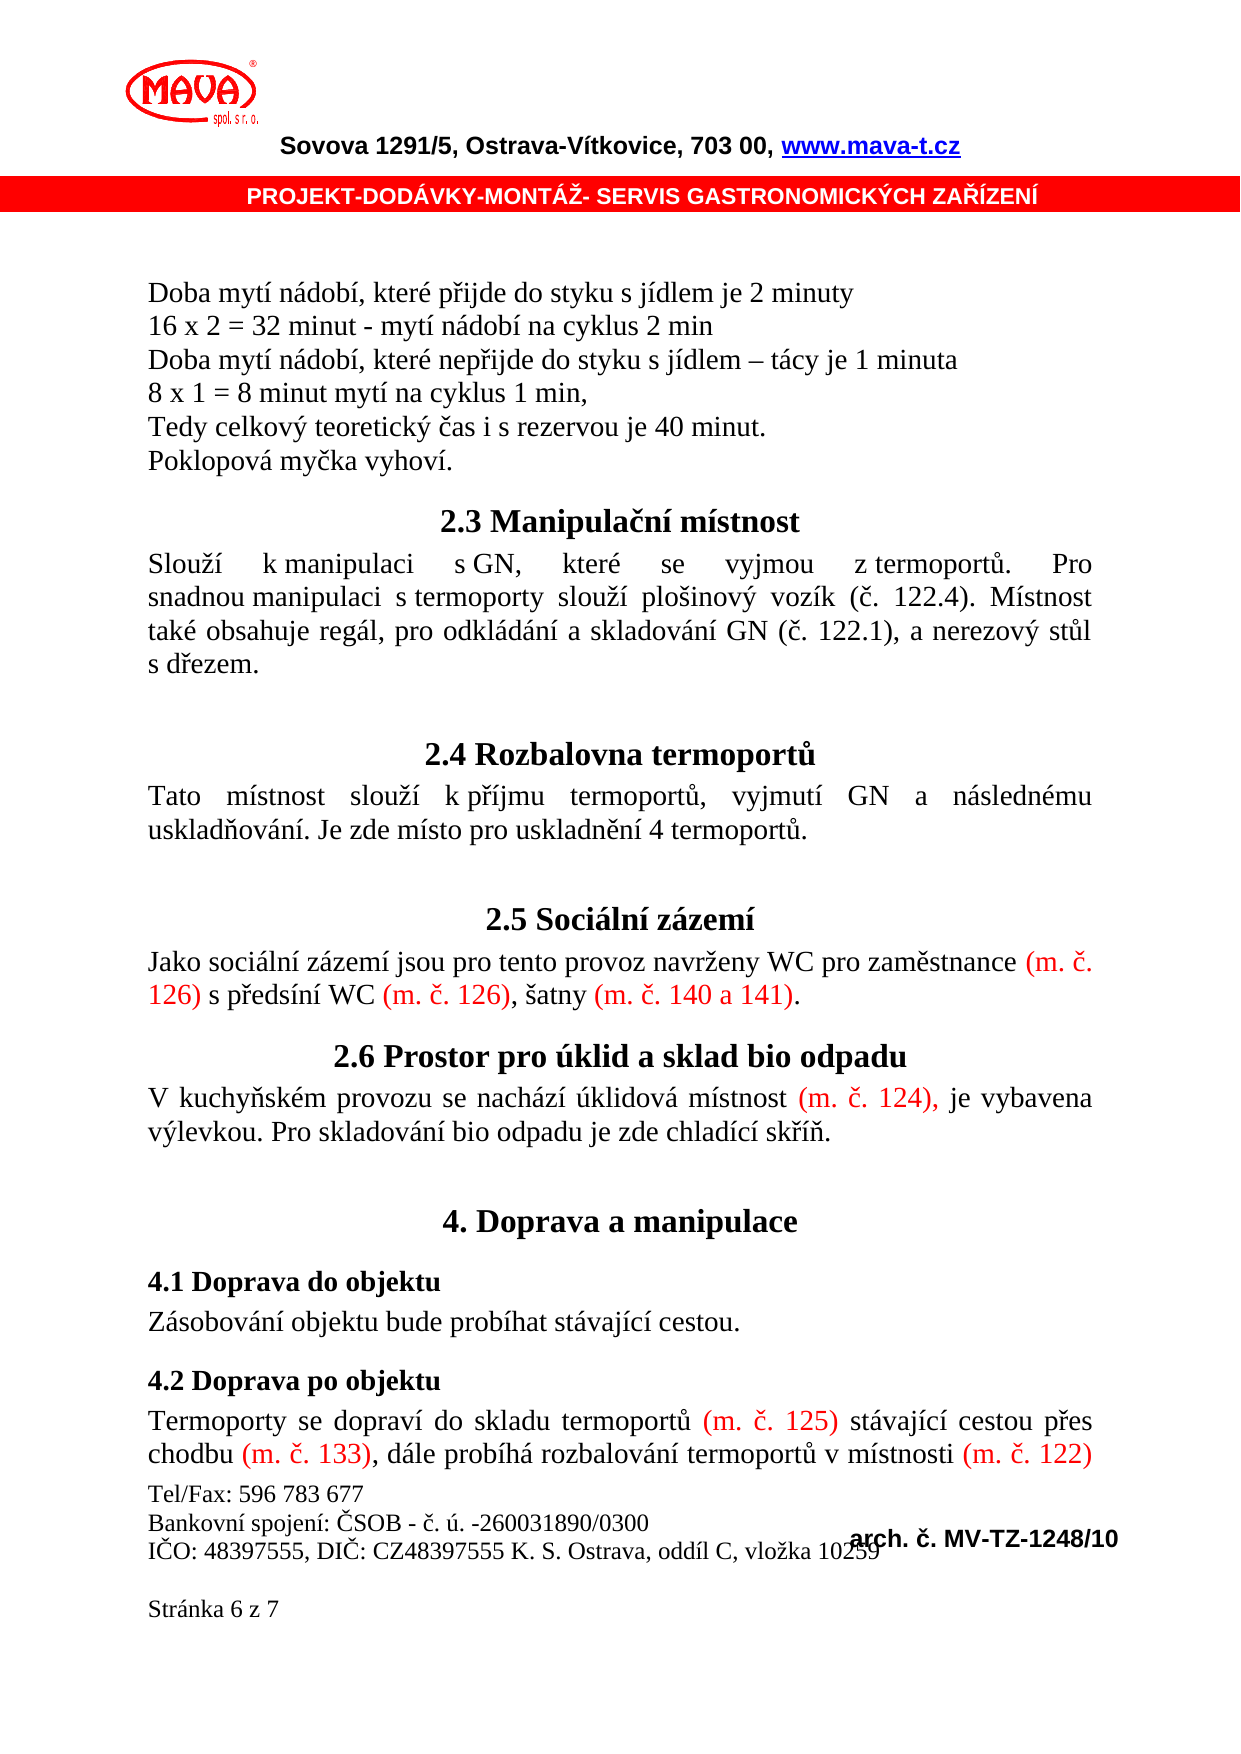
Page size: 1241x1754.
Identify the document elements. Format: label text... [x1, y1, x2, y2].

text 16 x 2 = 32 minut - mytí nádobí na cyklus 2 min [148, 308, 1093, 342]
subtitle 4.2 Doprava po objektu [148, 1363, 1093, 1396]
text Slouží k manipulaci s GN, které se vyjmou z termoportů. Pro snadnou manipulaci s termoporty slouží plošinový vozík (č. 122.4). Místnost také obsahuje regál, pro odkládání a skladování GN (č. 122.1), a nerezový stůl s dřezem. [148, 546, 1093, 680]
text V kuchyňském provozu se nachází úklidová místnost (m. č. 124), je vybavena výlevkou. Pro skladování bio odpadu je zde chladící skříň. [148, 1080, 1093, 1147]
subtitle 4. Doprava a manipulace [148, 1201, 1093, 1239]
text Doba mytí nádobí, které nepřijde do styku s jídlem – tácy je 1 minuta [148, 342, 1093, 376]
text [148, 1403, 1093, 1470]
subtitle 2.6 Prostor pro úklid a sklad bio odpadu [148, 1036, 1093, 1074]
subtitle 2.4 Rozbalovna termoportů [148, 734, 1093, 772]
text Jako sociální zázemí jsou pro tento provoz navrženy WC pro zaměstnance (m. č. 126) s předsíní WC (m. č. 126), šatny (m. č. 140 a 141). [148, 944, 1093, 1011]
text Poklopová myčka vyhoví. [148, 443, 1093, 476]
subtitle 4.1 Doprava do objektu [148, 1264, 1093, 1298]
text Doba mytí nádobí, které přijde do styku s jídlem je 2 minuty [148, 275, 1093, 308]
subtitle 2.3 Manipulační místnost [148, 501, 1093, 539]
text Zásobování objektu bude probíhat stávající cestou. [148, 1304, 1093, 1338]
text Tedy celkový teoretický čas i s rezervou je 40 minut. [148, 409, 1093, 443]
text 8 x 1 = 8 minut mytí na cyklus 1 min, [148, 376, 1093, 409]
subtitle 2.5 Sociální zázemí [148, 899, 1093, 937]
text Tato místnost slouží k příjmu termoportů, vyjmutí GN a následnému uskladňování. Je zde místo pro uskladnění 4 termoportů. [148, 778, 1093, 845]
